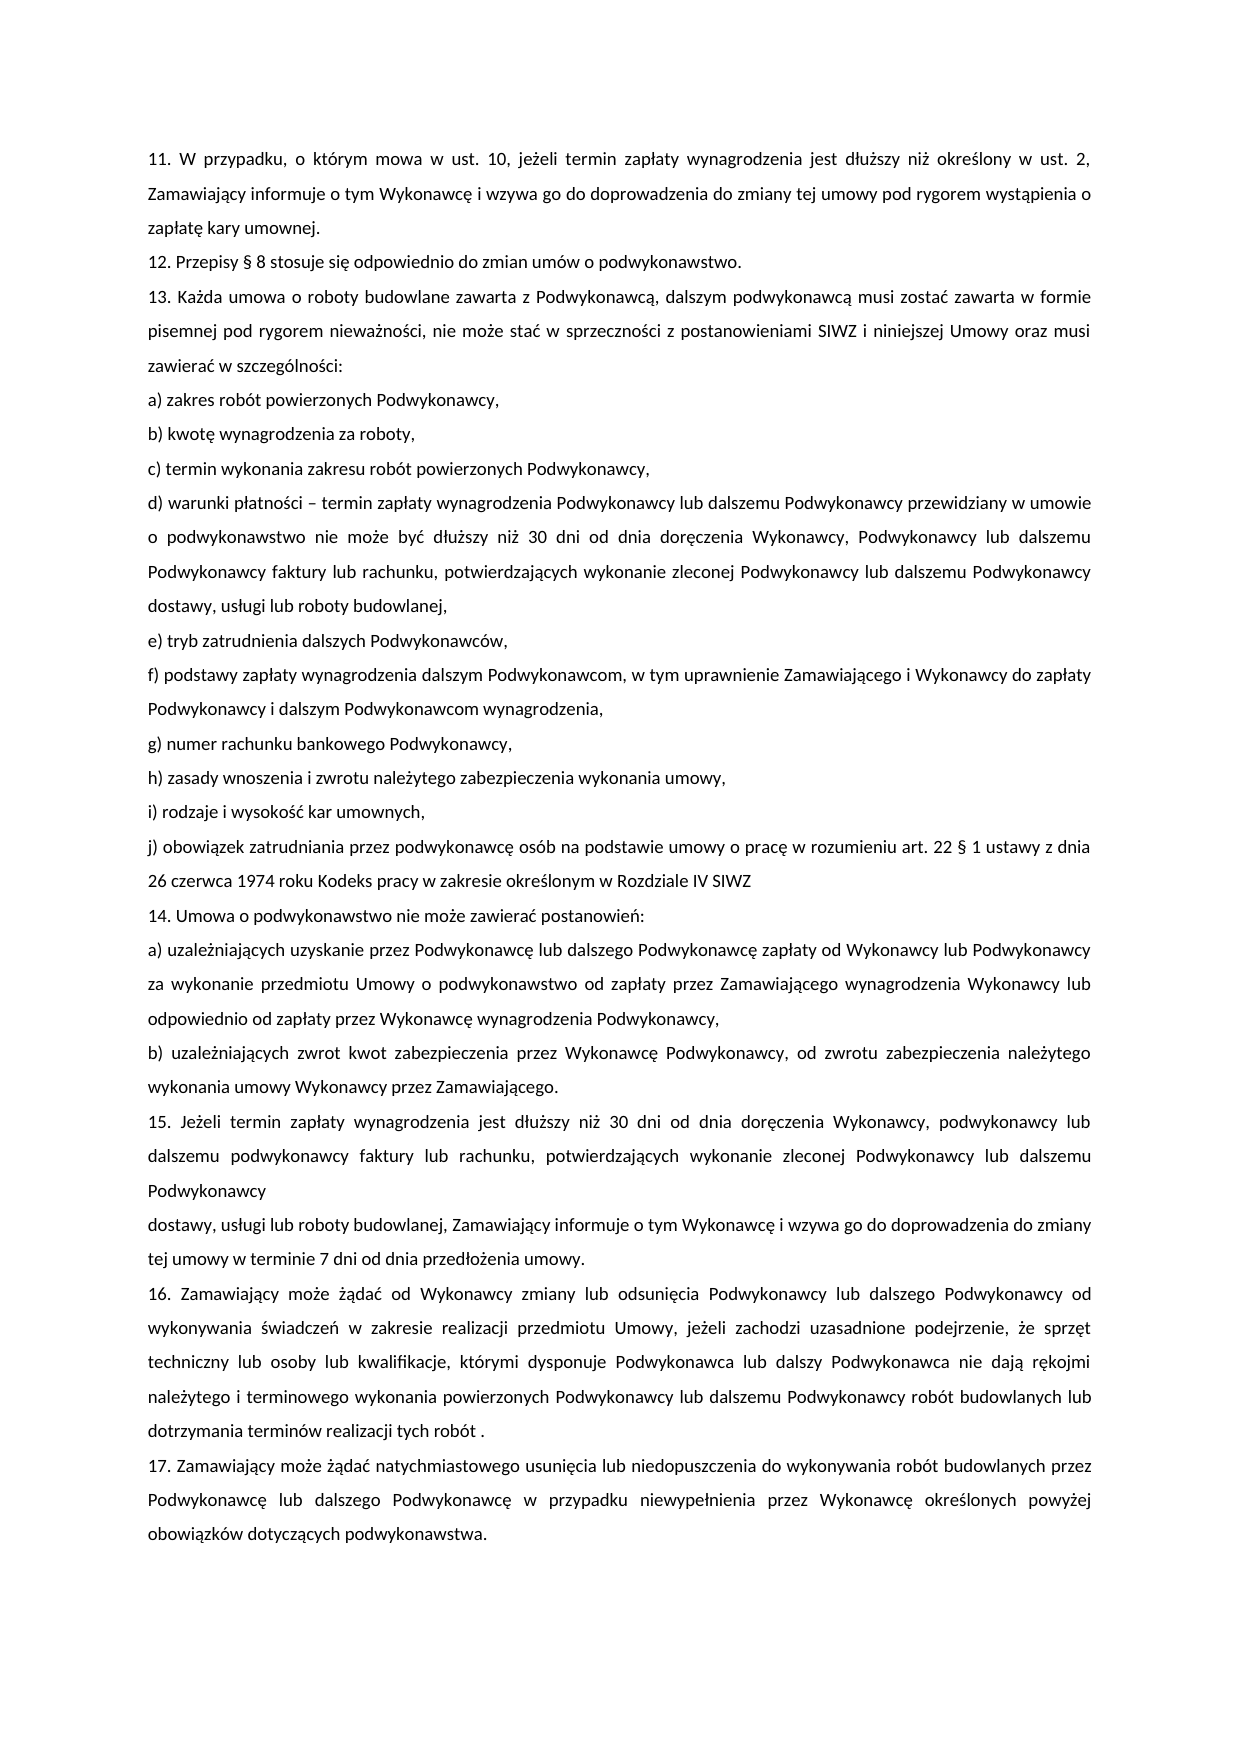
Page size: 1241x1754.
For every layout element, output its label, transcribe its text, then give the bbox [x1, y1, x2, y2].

text a) zakres robót powierzonych Podwykonawcy, [148, 388, 1093, 411]
text b) uzależniających zwrot kwot zabezpieczenia przez Wykonawcę Podwykonawcy, od zwrotu zabezpieczenia należytego wykonania umowy Wykonawcy przez Zamawiającego. [148, 1041, 1093, 1099]
text dostawy, usługi lub roboty budowlanej, Zamawiający informuje o tym Wykonawcę i wzywa go do doprowadzenia do zmiany tej umowy w terminie 7 dni od dnia przedłożenia umowy. [148, 1213, 1093, 1271]
text d) warunki płatności – termin zapłaty wynagrodzenia Podwykonawcy lub dalszemu Podwykonawcy przewidziany w umowie o podwykonawstwo nie może być dłuższy niż 30 dni od dnia doręczenia Wykonawcy, Podwykonawcy lub dalszemu Podwykonawcy faktury lub rachunku, potwierdzających wykonanie zleconej Podwykonawcy lub dalszemu Podwykonawcy dostawy, usługi lub roboty budowlanej, [148, 491, 1093, 617]
text 13. Każda umowa o roboty budowlane zawarta z Podwykonawcą, dalszym podwykonawcą musi zostać zawarta w formie pisemnej pod rygorem nieważności, nie może stać w sprzeczności z postanowieniami SIWZ i niniejszej Umowy oraz musi zawierać w szczególności: [148, 285, 1093, 377]
text 14. Umowa o podwykonawstwo nie może zawierać postanowień: [148, 904, 1093, 927]
text b) kwotę wynagrodzenia za roboty, [148, 423, 1093, 446]
text a) uzależniających uzyskanie przez Podwykonawcę lub dalszego Podwykonawcę zapłaty od Wykonawcy lub Podwykonawcy za wykonanie przedmiotu Umowy o podwykonawstwo od zapłaty przez Zamawiającego wynagrodzenia Wykonawcy lub odpowiednio od zapłaty przez Wykonawcę wynagrodzenia Podwykonawcy, [148, 938, 1093, 1030]
text 16. Zamawiający może żądać od Wykonawcy zmiany lub odsunięcia Podwykonawcy lub dalszego Podwykonawcy od wykonywania świadczeń w zakresie realizacji przedmiotu Umowy, jeżeli zachodzi uzasadnione podejrzenie, że sprzęt techniczny lub osoby lub kwalifikacje, którymi dysponuje Podwykonawca lub dalszy Podwykonawca nie dają rękojmi należytego i terminowego wykonania powierzonych Podwykonawcy lub dalszemu Podwykonawcy robót budowlanych lub dotrzymania terminów realizacji tych robót . [148, 1282, 1093, 1442]
text i) rodzaje i wysokość kar umownych, [148, 801, 1093, 824]
text h) zasady wnoszenia i zwrotu należytego zabezpieczenia wykonania umowy, [148, 766, 1093, 789]
text 11. W przypadku, o którym mowa w ust. 10, jeżeli termin zapłaty wynagrodzenia jest dłuższy niż określony w ust. 2, Zamawiający informuje o tym Wykonawcę i wzywa go do doprowadzenia do zmiany tej umowy pod rygorem wystąpienia o zapłatę kary umownej. [148, 148, 1093, 239]
text g) numer rachunku bankowego Podwykonawcy, [148, 732, 1093, 755]
text j) obowiązek zatrudniania przez podwykonawcę osób na podstawie umowy o pracę w rozumieniu art. 22 § 1 ustawy z dnia 26 czerwca 1974 roku Kodeks pracy w zakresie określonym w Rozdziale IV SIWZ [148, 835, 1093, 892]
text 15. Jeżeli termin zapłaty wynagrodzenia jest dłuższy niż 30 dni od dnia doręczenia Wykonawcy, podwykonawcy lub dalszemu podwykonawcy faktury lub rachunku, potwierdzających wykonanie zleconej Podwykonawcy lub dalszemu Podwykonawcy [148, 1110, 1093, 1202]
text c) termin wykonania zakresu robót powierzonych Podwykonawcy, [148, 457, 1093, 480]
text 12. Przepisy § 8 stosuje się odpowiednio do zmian umów o podwykonawstwo. [148, 251, 1093, 274]
text 17. Zamawiający może żądać natychmiastowego usunięcia lub niedopuszczenia do wykonywania robót budowlanych przez Podwykonawcę lub dalszego Podwykonawcę w przypadku niewypełnienia przez Wykonawcę określonych powyżej obowiązków dotyczących podwykonawstwa. [148, 1454, 1093, 1546]
text f) podstawy zapłaty wynagrodzenia dalszym Podwykonawcom, w tym uprawnienie Zamawiającego i Wykonawcy do zapłaty Podwykonawcy i dalszym Podwykonawcom wynagrodzenia, [148, 663, 1093, 721]
text e) tryb zatrudnienia dalszych Podwykonawców, [148, 629, 1093, 652]
